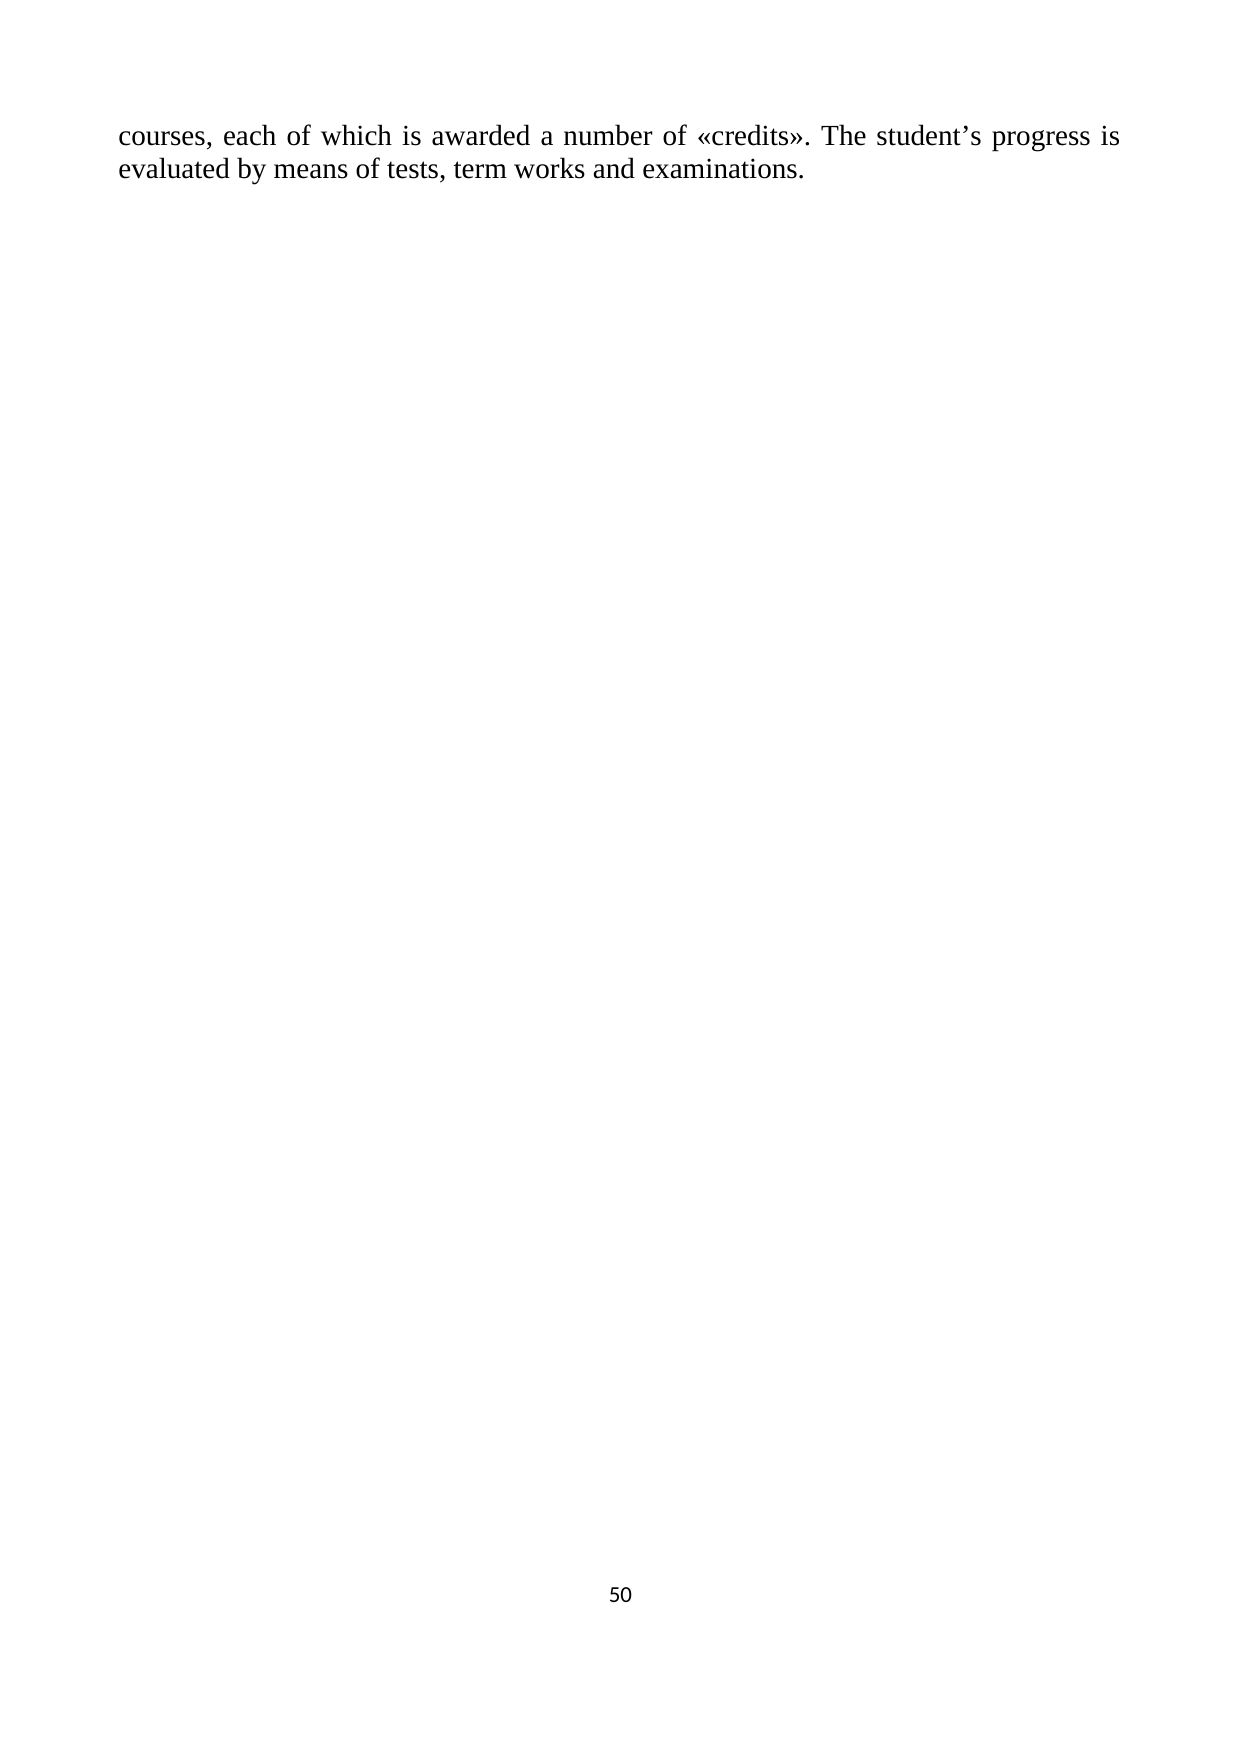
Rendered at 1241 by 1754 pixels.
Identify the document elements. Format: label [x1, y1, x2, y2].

text [118, 118, 1122, 185]
